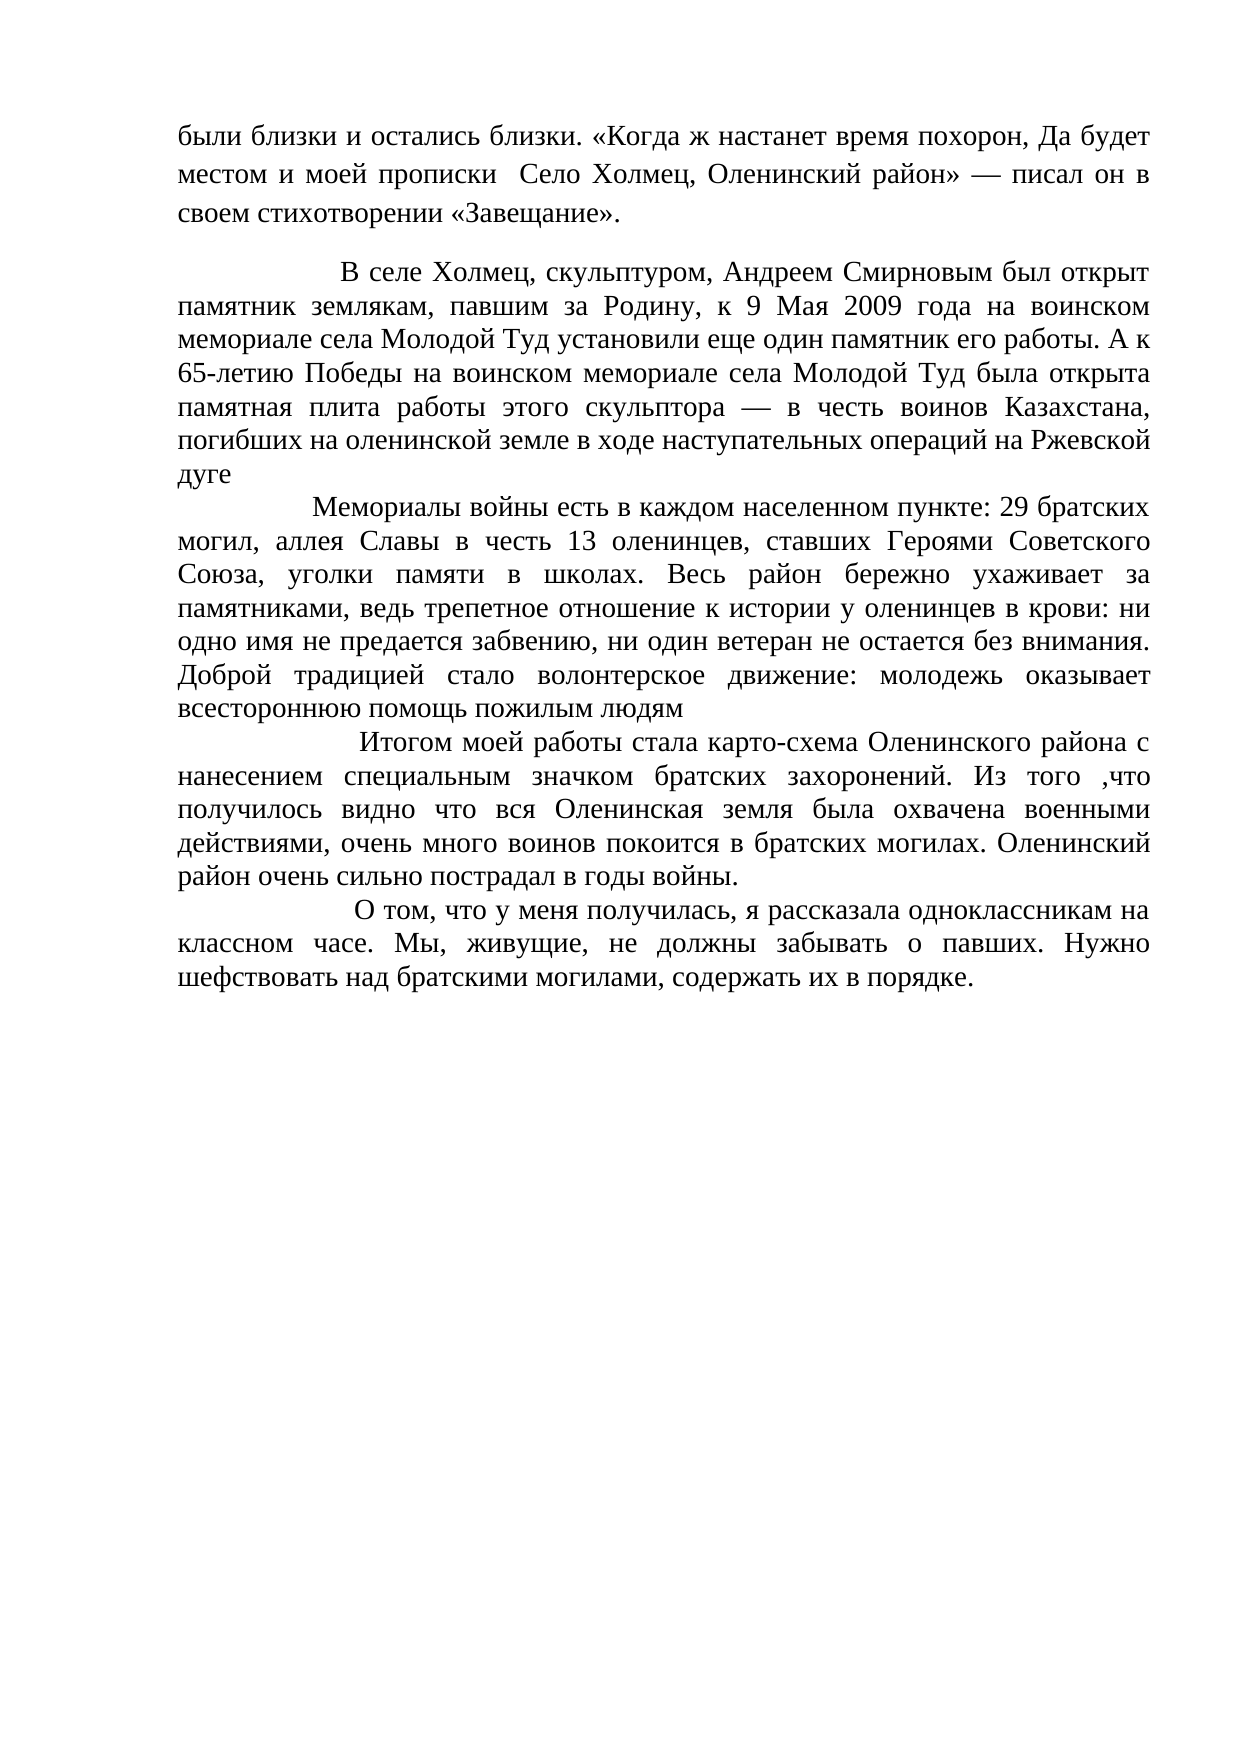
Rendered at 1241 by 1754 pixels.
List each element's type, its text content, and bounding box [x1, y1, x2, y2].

text О том, что у меня получилась, я рассказала одноклассникам на классном часе. Мы, живущие, не должны забывать о павших. Нужно шефствовать над братскими могилами, содержать их в порядке. [177, 892, 1152, 992]
text В селе Холмец, скульптуром, Андреем Смирновым был открыт памятник землякам, павшим за Родину, к 9 Мая 2009 года на воинском мемориале села Молодой Туд установили еще один памятник его работы. А к 65-летию Победы на воинском мемориале села Молодой Туд была открыта памятная плита работы этого скульптора — в честь воинов Казахстана, погибших на оленинской земле в ходе наступательных операций на Ржевской дуге [177, 254, 1152, 489]
text Мемориалы войны есть в каждом населенном пункте: 29 братских могил, аллея Славы в честь 13 оленинцев, ставших Героями Советского Союза, уголки памяти в школах. Весь район бережно ухаживает за памятниками, ведь трепетное отношение к истории у оленинцев в крови: ни одно имя не предается забвению, ни один ветеран не остается без внимания. Доброй традицией стало волонтерское движение: молодежь оказывает всестороннюю помощь пожилым людям [177, 489, 1152, 724]
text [177, 118, 1152, 229]
text Итогом моей работы стала карто-схема Оленинского района с нанесением специальным значком братских захоронений. Из того ,что получилось видно что вся Оленинская земля была охвачена военными действиями, очень много воинов покоится в братских могилах. Оленинский район очень сильно пострадал в годы войны. [177, 724, 1152, 892]
